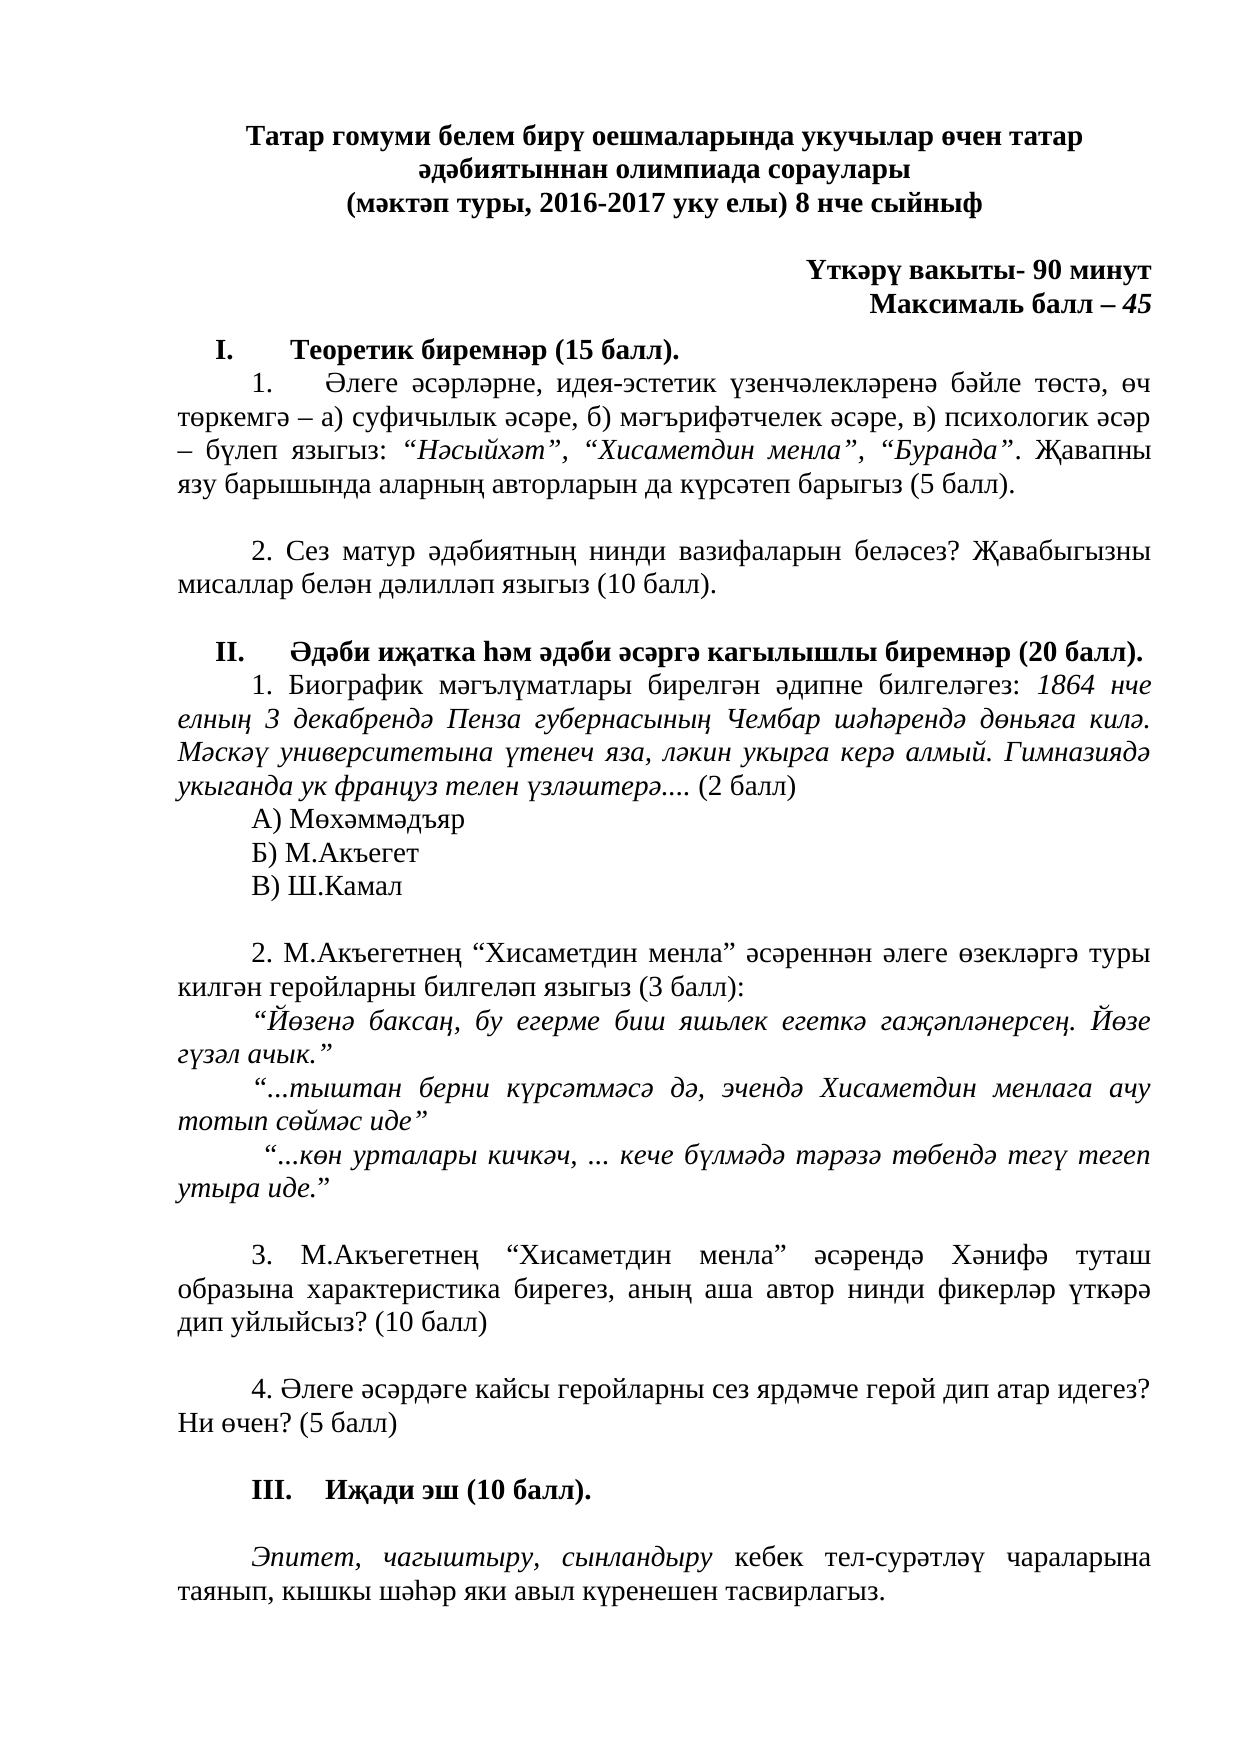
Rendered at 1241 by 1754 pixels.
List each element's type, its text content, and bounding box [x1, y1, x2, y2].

list “...тыштан берни күрсәтмәсә дә, эчендә Хисаметдин менлага ачу тотып сөймәс иде” [177, 1070, 1152, 1137]
list “Йөзенә баксаң, бу егерме биш яшьлек егеткә гаҗәпләнерсең. Йөзе гүзәл ачык.” [177, 1003, 1152, 1070]
list Б) М.Акъегет [251, 835, 1152, 868]
list “...көн урталары кичкәч, ... кече бүлмәдә тәрәзә төбендә тегү тегеп утыра иде.” [177, 1137, 1152, 1204]
list Теоретик биремнәр (15 балл). [215, 332, 1152, 365]
text (мәктәп туры, 2016-2017 уку елы) 8 нче сыйныф [177, 185, 1152, 219]
list Әдәби иҗатка һәм әдәби әсәргә кагылышлы биремнәр (20 балл). [215, 634, 1152, 667]
list Әлеге әсәрләрне, идея-эстетик үзенчәлекләренә бәйле төстә, өч төркемгә – а) суфичылык әсәре, б) мәгърифәтчелек әсәре, в) психологик әсәр – бүлеп языгыз: “Нәсыйхәт”, “Хисаметдин менла”, “Буранда”. Җавапны язу барышында аларның авторларын да күрсәтеп барыгыз (5 балл). [177, 365, 1152, 499]
text 1. Биографик мәгълүматлары бирелгән әдипне билгеләгез: 1864 нче елның 3 декабрендә Пенза губернасының Чембар шәһәрендә дөньяга килә. Мәскәү университетына үтенеч яза, ләкин укырга керә алмый. Гимназиядә укыганда ук француз телен үзләштерә.... (2 балл) [177, 667, 1152, 801]
text 2. Сез матур әдәбиятның нинди вазифаларын беләсез? Җавабыгызны мисаллар белән дәлилләп языгыз (10 балл). [177, 533, 1152, 600]
list Иҗади эш (10 балл). [177, 1472, 1152, 1506]
text 3. М.Акъегетнең “Хисаметдин менла” әсәрендә Хәнифә туташ образына характеристика бирегез, аның аша автор нинди фикерләр үткәрә дип уйлыйсыз? (10 балл) [177, 1237, 1152, 1338]
text 2. М.Акъегетнең “Хисаметдин менла” әсәреннән әлеге өзекләргә туры килгән геройларны билгеләп языгыз (3 балл): [177, 936, 1152, 1003]
text Эпитет, чагыштыру, сынландыру кебек тел-сурәтләү чараларына таянып, кышкы шәһәр яки авыл күренешен тасвирлагыз. [177, 1539, 1152, 1606]
list 4. Әлеге әсәрдәге кайсы геройларны сез ярдәмче герой дип атар идегез? Ни өчен? (5 балл) [177, 1372, 1152, 1439]
list В) Ш.Камал [251, 868, 1152, 902]
text Татар гомуми белем бирү оешмаларында укучылар өчен татар әдәбиятыннан олимпиада сораулары [177, 118, 1152, 185]
list А) Мөхәммәдъяр [251, 801, 1152, 835]
text Үткәрү вакыты- 90 минут [177, 252, 1152, 286]
text Максималь балл – 45 [177, 286, 1152, 319]
